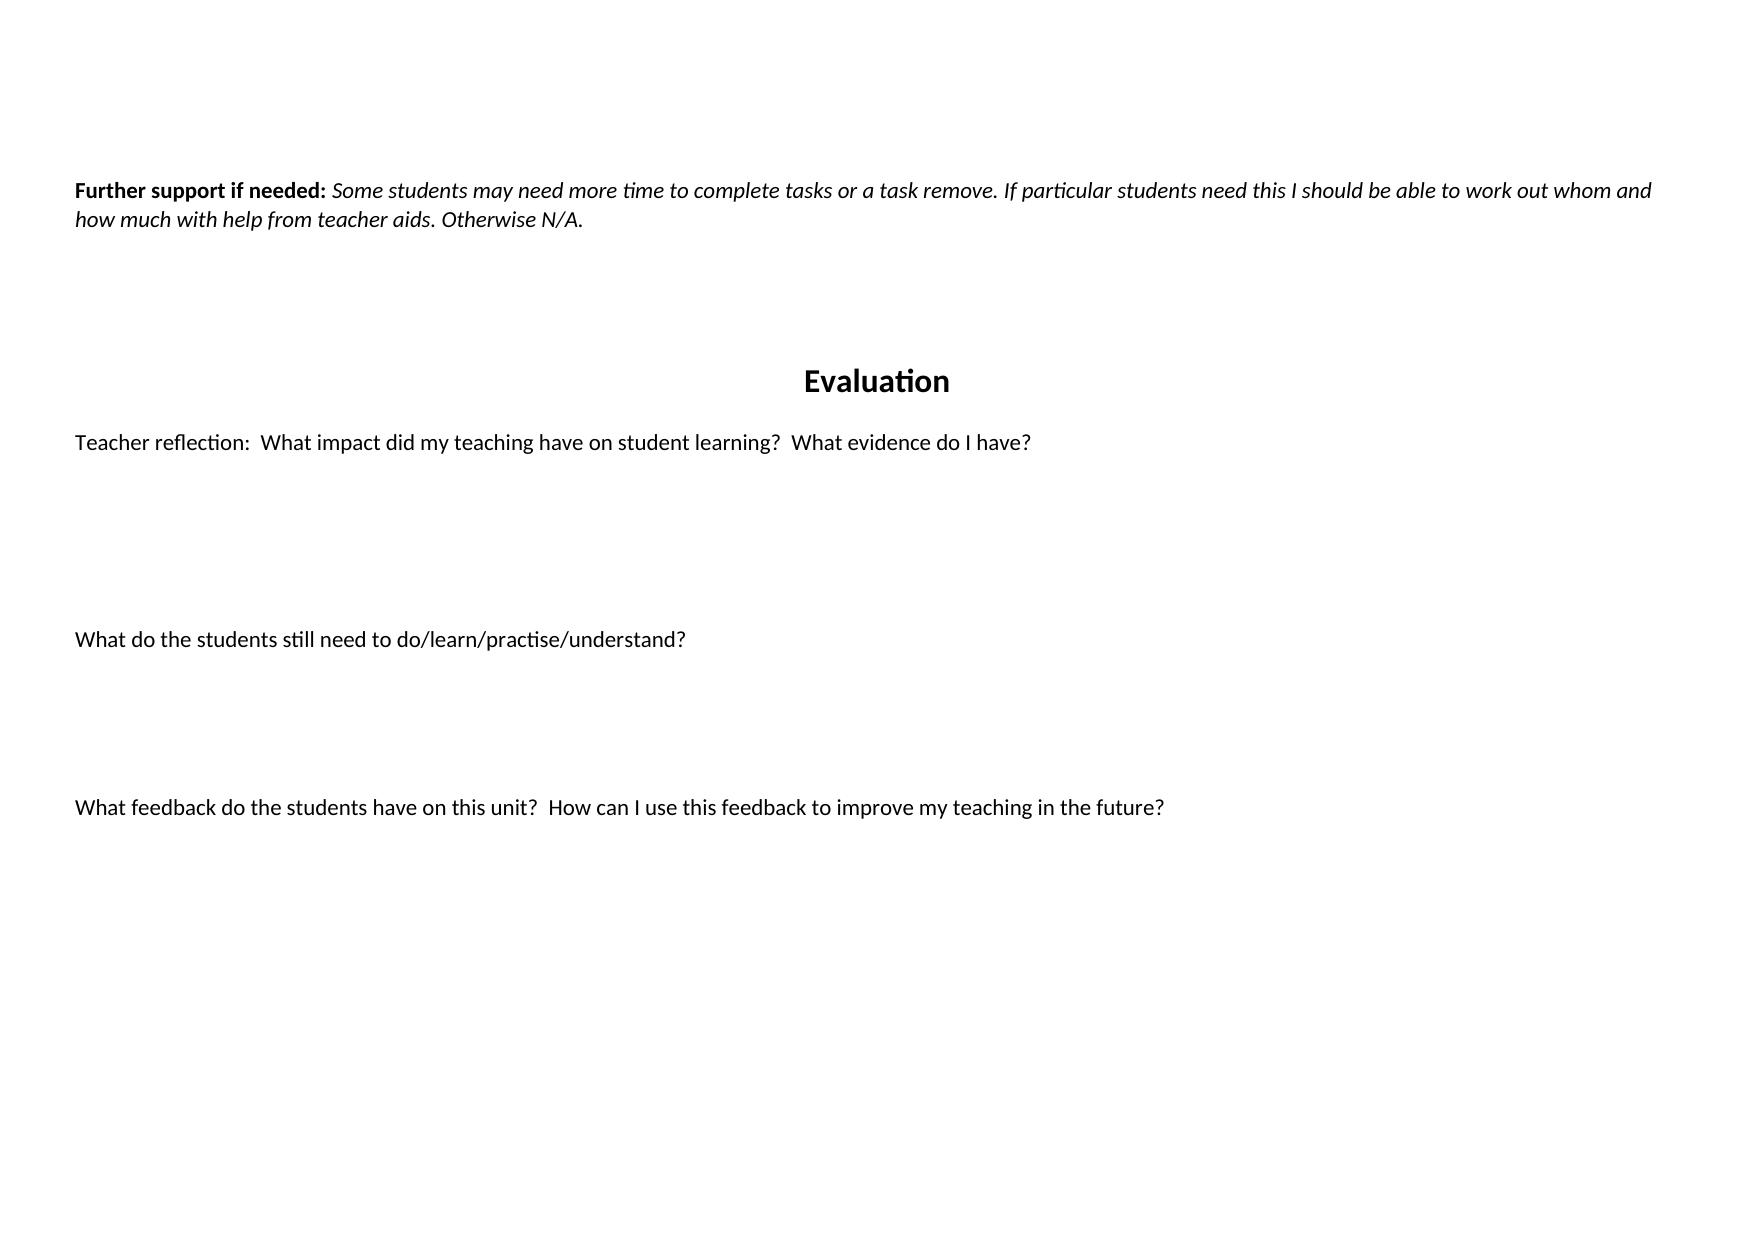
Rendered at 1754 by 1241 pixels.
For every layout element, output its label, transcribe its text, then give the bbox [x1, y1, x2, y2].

text What do the students still need to do/learn/practise/understand? [75, 625, 1679, 653]
text Further support if needed: Some students may need more time to complete tasks or a task remove. If particular students need this I should be able to work out whom and how much with help from teacher aids. Otherwise N/A. [75, 177, 1679, 233]
text What feedback do the students have on this unit? How can I use this feedback to improve my teaching in the future? [75, 793, 1679, 821]
text Teacher reflection: What impact did my teaching have on student learning? What evidence do I have? [75, 428, 1679, 457]
text Evaluation [75, 360, 1679, 401]
